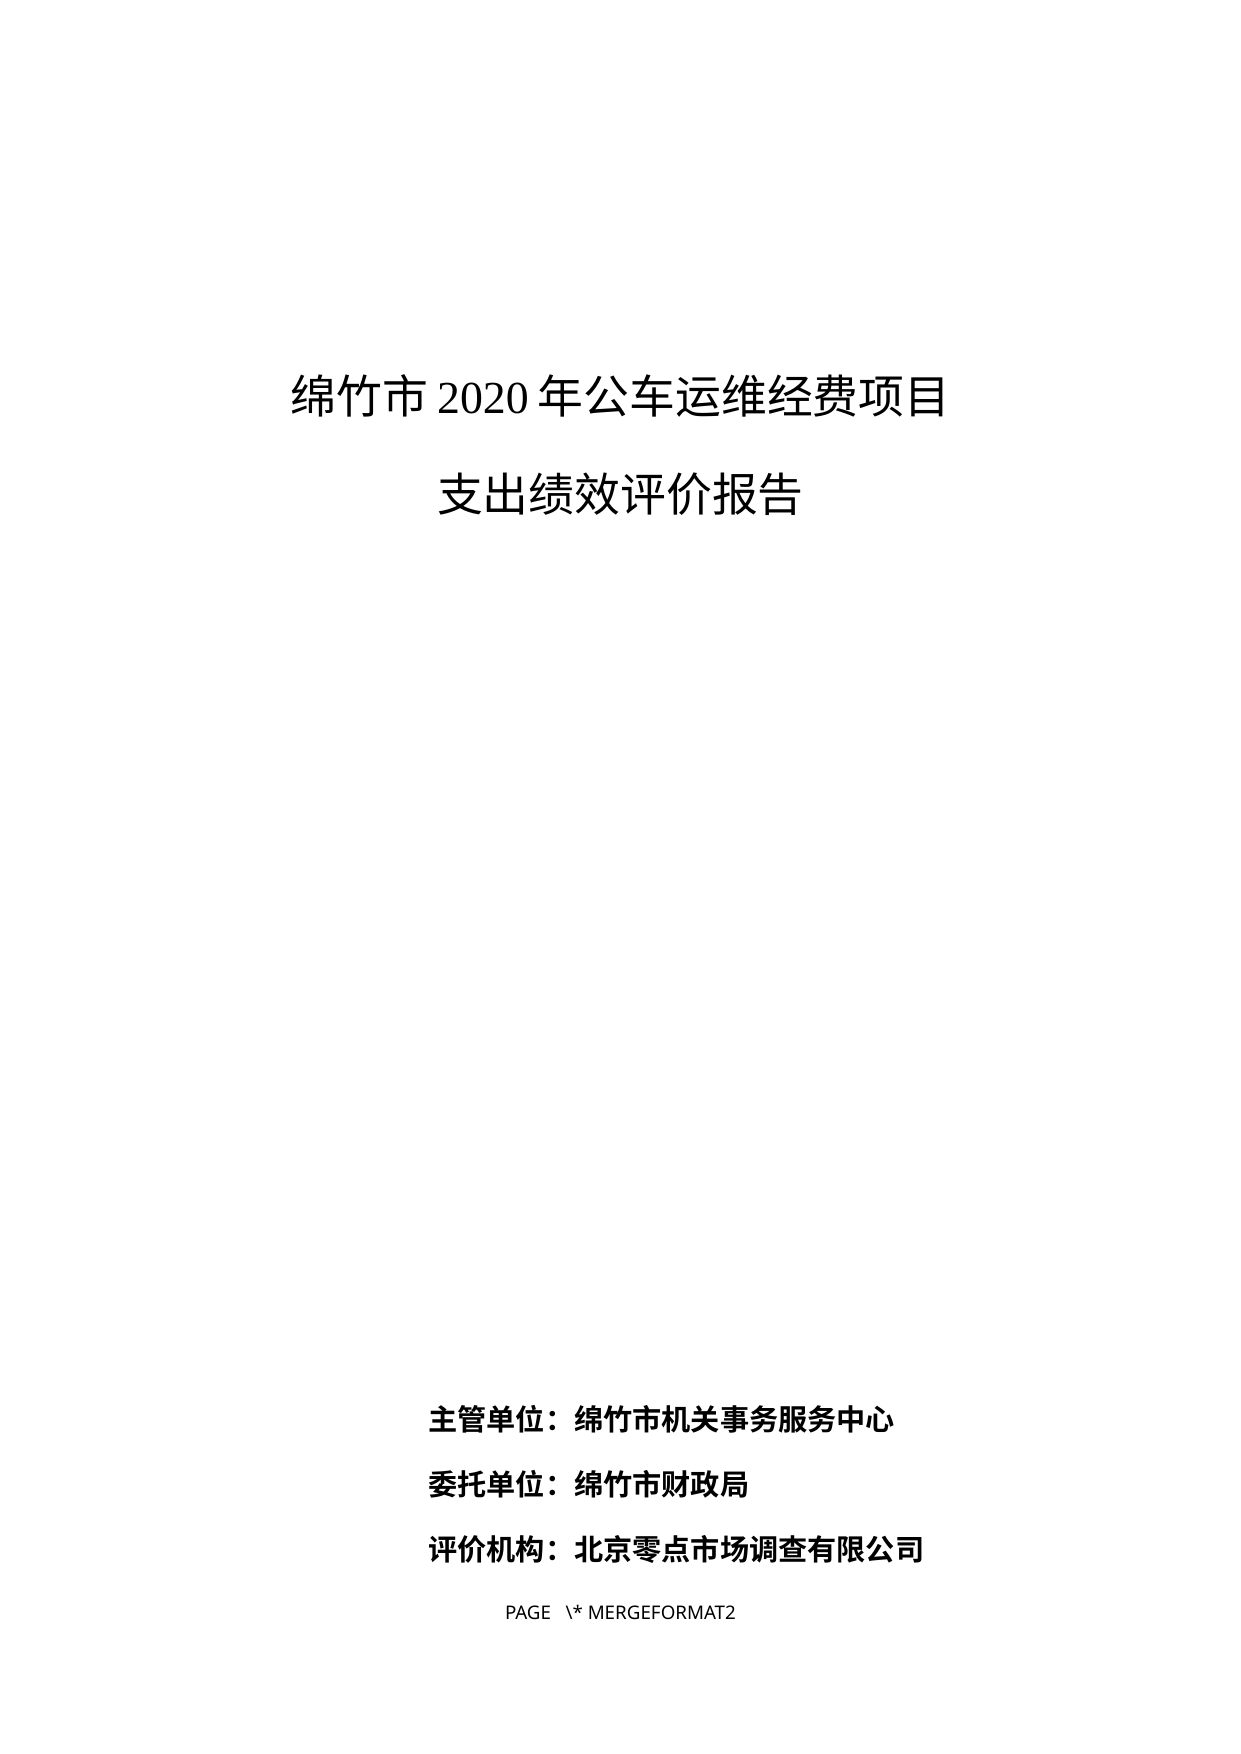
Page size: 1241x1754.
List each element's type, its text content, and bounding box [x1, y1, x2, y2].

text 支出绩效评价报告 [187, 442, 1053, 540]
text 绵竹市2020年公车运维经费项目 [187, 345, 1053, 442]
text 委托单位：绵竹市财政局 [428, 1450, 1053, 1515]
text 主管单位：绵竹市机关事务服务中心 [428, 1385, 1053, 1450]
text 评价机构：北京零点市场调查有限公司 [428, 1515, 1053, 1580]
